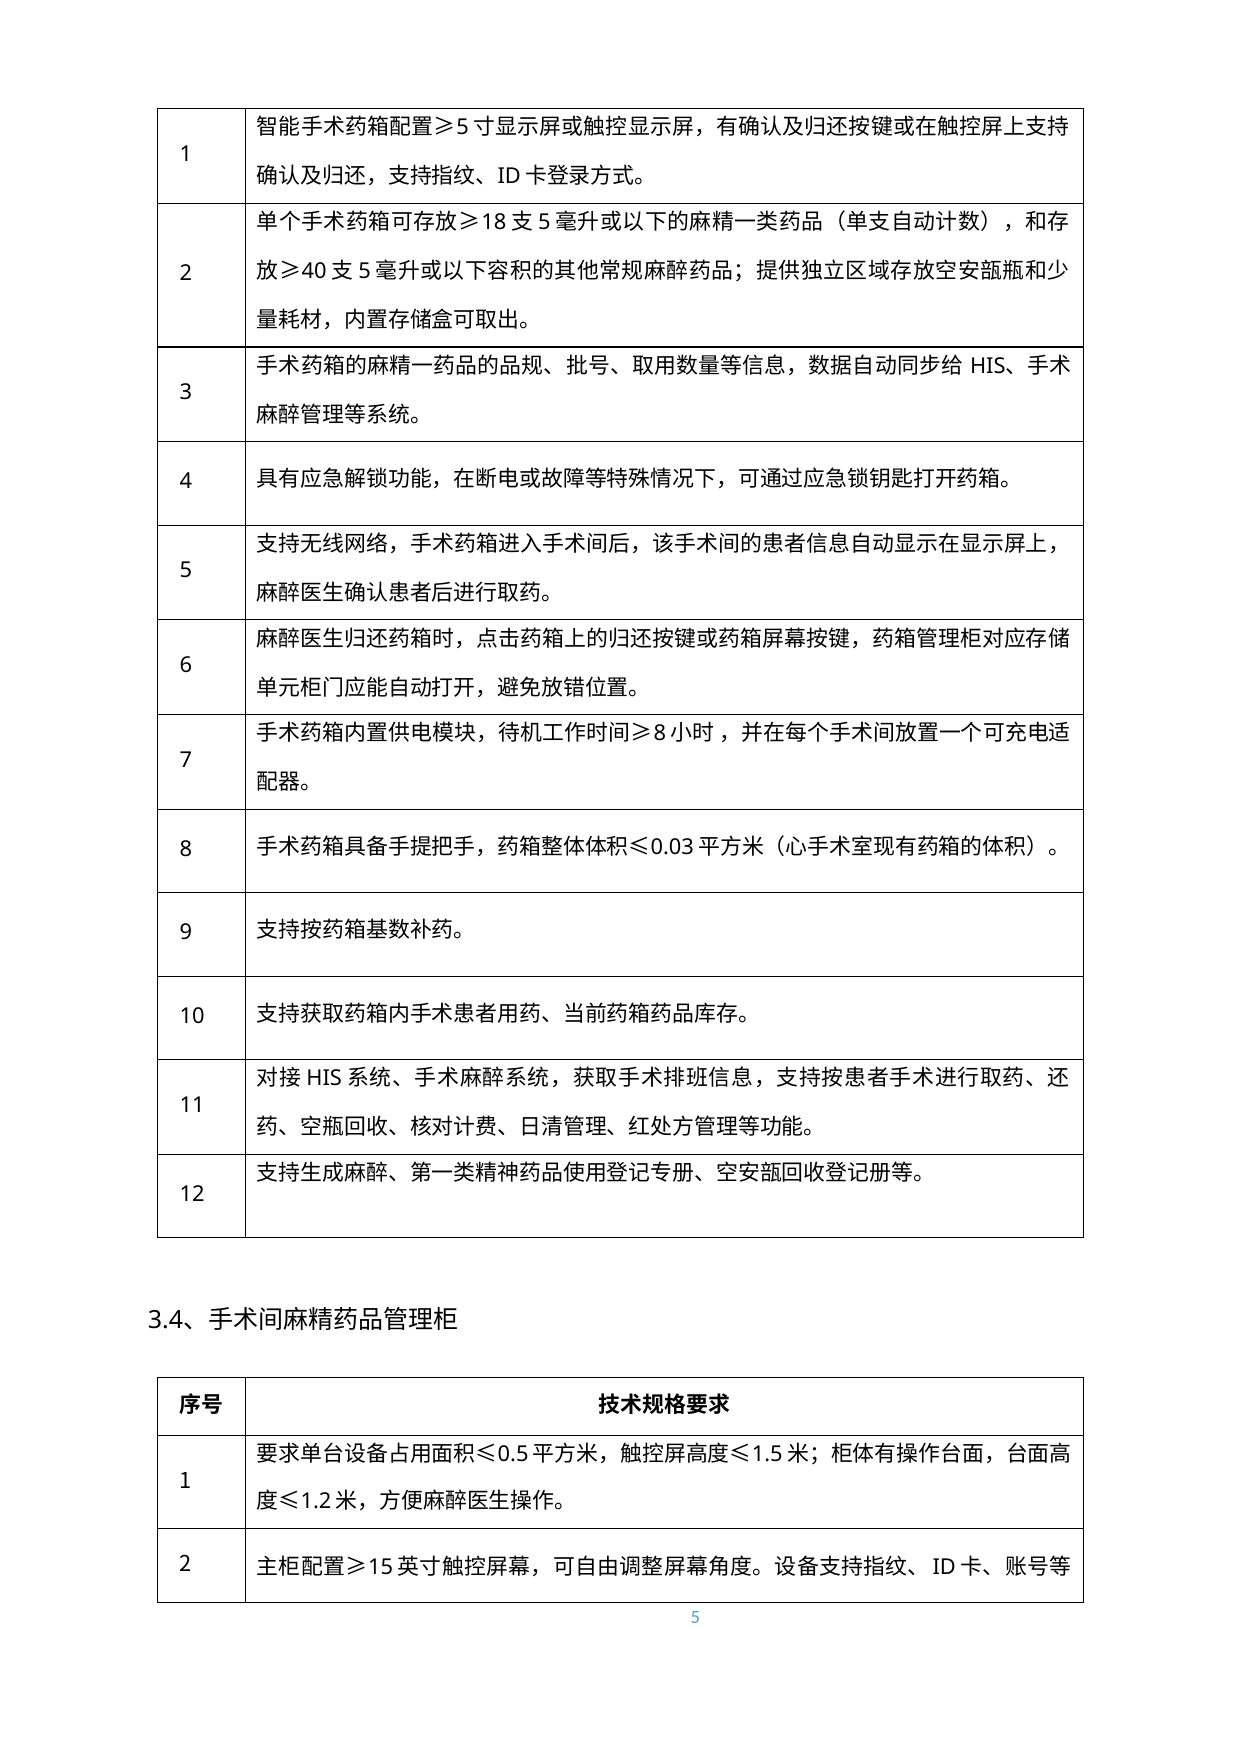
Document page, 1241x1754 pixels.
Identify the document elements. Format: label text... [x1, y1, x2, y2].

table_cell 手术药箱具备手提把手，药箱整体体积≤0.03平方米（心手术室现有药箱的体积）。 [246, 810, 1083, 892]
table_cell [158, 715, 245, 809]
table_cell [158, 1436, 245, 1528]
table_cell 单个手术药箱可存放≥18支5毫升或以下的麻精一类药品（单支自动计数），和存放≥40支5毫升或以下容积的其他常规麻醉药品；提供独立区域存放空安瓿瓶和少量耗材，内置存储盒可取出。 [246, 204, 1083, 346]
table_cell 手术药箱内置供电模块，待机工作时间≥8小时 ，并在每个手术间放置一个可充电适配器。 [246, 715, 1083, 809]
table_cell [158, 1060, 245, 1154]
table_cell [158, 620, 245, 714]
table_cell [158, 1155, 245, 1237]
table_header 序号 [158, 1378, 245, 1435]
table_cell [246, 1529, 1083, 1602]
table_header 技术规格要求 [246, 1378, 1083, 1435]
table_cell 对接HIS系统、手术麻醉系统，获取手术排班信息，支持按患者手术进行取药、还药、空瓶回收、核对计费、日清管理、红处方管理等功能。 [246, 1060, 1083, 1154]
table_cell 智能手术药箱配置≥5寸显示屏或触控显示屏，有确认及归还按键或在触控屏上支持确认及归还，支持指纹、ID卡登录方式。 [246, 109, 1083, 203]
table_cell [158, 204, 245, 346]
table_cell 手术药箱的麻精一药品的品规、批号、取用数量等信息，数据自动同步给HIS、手术麻醉管理等系统。 [246, 348, 1083, 441]
text 3.4、手术间麻精药品管理柜 [148, 1285, 1092, 1350]
table_cell 支持获取药箱内手术患者用药、当前药箱药品库存。 [246, 977, 1083, 1059]
table_cell 支持按药箱基数补药。 [246, 893, 1083, 976]
table_cell [158, 1529, 245, 1602]
table_cell [158, 893, 245, 976]
table_cell [158, 810, 245, 892]
table_cell 支持无线网络，手术药箱进入手术间后，该手术间的患者信息自动显示在显示屏上，麻醉医生确认患者后进行取药。 [246, 526, 1083, 619]
table_cell [158, 526, 245, 619]
table_cell [158, 442, 245, 524]
table_cell 支持生成麻醉、第一类精神药品使用登记专册、空安瓿回收登记册等。 [246, 1155, 1083, 1237]
table_cell [158, 977, 245, 1059]
table_cell 具有应急解锁功能，在断电或故障等特殊情况下，可通过应急锁钥匙打开药箱。 [246, 442, 1083, 524]
table_cell [158, 348, 245, 441]
table_cell 要求单台设备占用面积≤0.5平方米，触控屏高度≤1.5米；柜体有操作台面，台面高度≤1.2米，方便麻醉医生操作。 [246, 1436, 1083, 1528]
table_cell 麻醉医生归还药箱时，点击药箱上的归还按键或药箱屏幕按键，药箱管理柜对应存储单元柜门应能自动打开，避免放错位置。 [246, 620, 1083, 714]
table_cell [158, 109, 245, 203]
